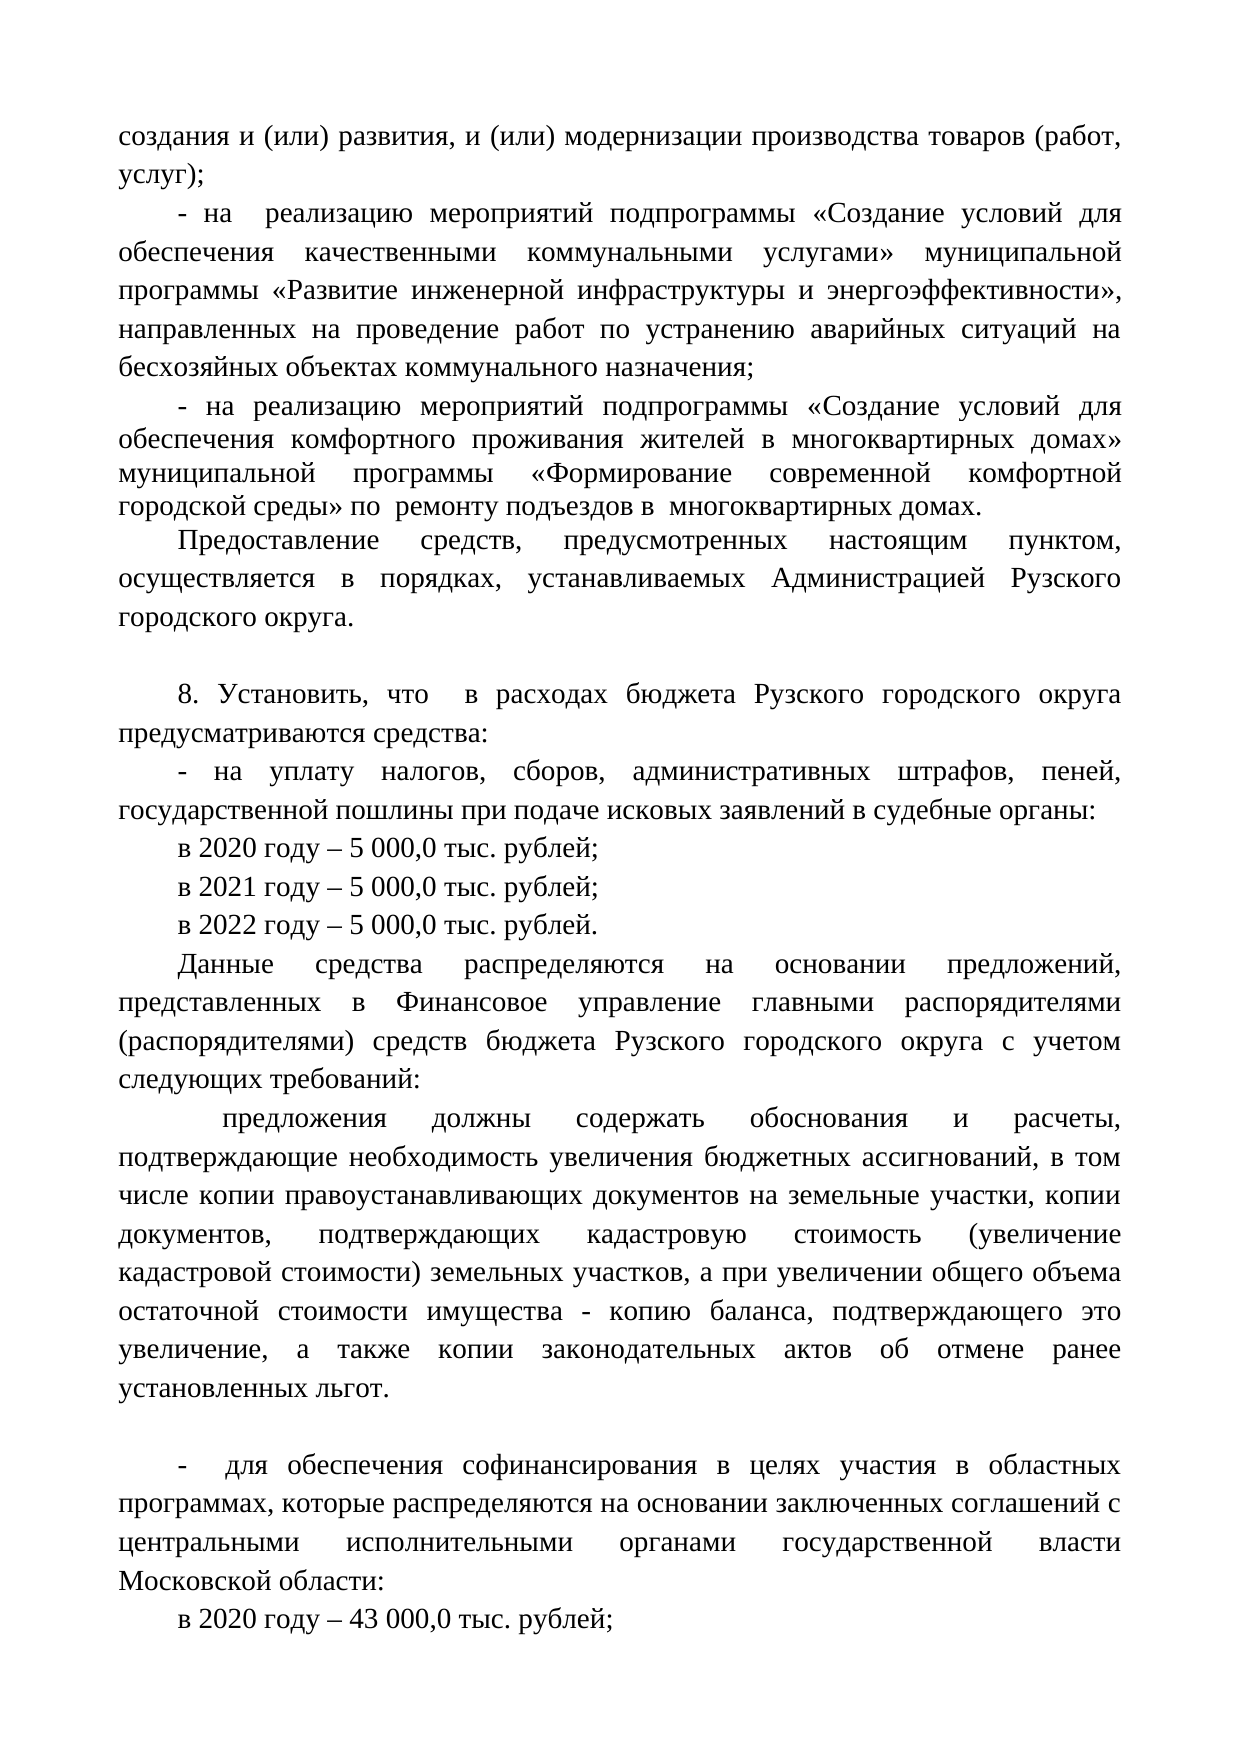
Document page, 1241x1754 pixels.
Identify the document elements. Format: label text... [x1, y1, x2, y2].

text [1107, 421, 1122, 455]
text Предоставление средств, предусмотренных настоящим пунктом, осуществляется в порядках, устанавливаемых Администрацией Рузского городского округа. [118, 522, 1122, 633]
text - на реализацию мероприятий подпрограммы «Создание условий для обеспечения качественными коммунальными услугами» муниципальной программы «Развитие инженерной инфраструктуры и энергоэффективности», направленных на проведение работ по устранению аварийных ситуаций на бесхозяйных объектах коммунального назначения; [118, 195, 1122, 383]
text 8. Установить, что в расходах бюджета Рузского городского округа предусматриваются средства: [118, 676, 1122, 748]
text - для обеспечения софинансирования в целях участия в областных программах, которые распределяются на основании заключенных соглашений с центральными исполнительными органами государственной власти Московской области: [118, 1447, 1122, 1596]
text в 2020 году – 5 000,0 тыс. рублей; [118, 830, 1122, 864]
list Данные средства распределяются на основании предложений, представленных в Финансовое управление главными распорядителями (распорядителями) средств бюджета Рузского городского округа с учетом следующих требований: [118, 946, 1122, 1095]
text - на уплату налогов, сборов, административных штрафов, пеней, государственной пошлины при подаче исковых заявлений в судебные органы: [118, 753, 1122, 825]
text - на реализацию мероприятий подпрограммы «Создание условий для обеспечения комфортного проживания жителей в многоквартирных домах» муниципальной программы «Формирование современной комфортной городской среды» по ремонту подъездов в многоквартирных домах. [118, 388, 822, 421]
text предложения должны содержать обоснования и расчеты, подтверждающие необходимость увеличения бюджетных ассигнований, в том числе копии правоустанавливающих документов на земельные участки, копии документов, подтверждающих кадастровую стоимость (увеличение кадастровой стоимости) земельных участков, а при увеличении общего объема остаточной стоимости имущества - копию баланса, подтверждающего это увеличение, а также копии законодательных актов об отмене ранее установленных льгот. [118, 1100, 1122, 1403]
text в 2021 году – 5 000,0 тыс. рублей; [118, 869, 1122, 902]
text в 2022 году – 5 000,0 тыс. рублей. [118, 907, 1122, 941]
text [118, 118, 1122, 190]
text в 2020 году – 43 000,0 тыс. рублей; [118, 1601, 1122, 1635]
text - на реализацию мероприятий подпрограммы «Создание условий для обеспечения комфортного проживания жителей в многоквартирных домах» муниципальной программы «Формирование современной комфортной городской среды» по ремонту подъездов в многоквартирных домах. [118, 455, 1122, 522]
